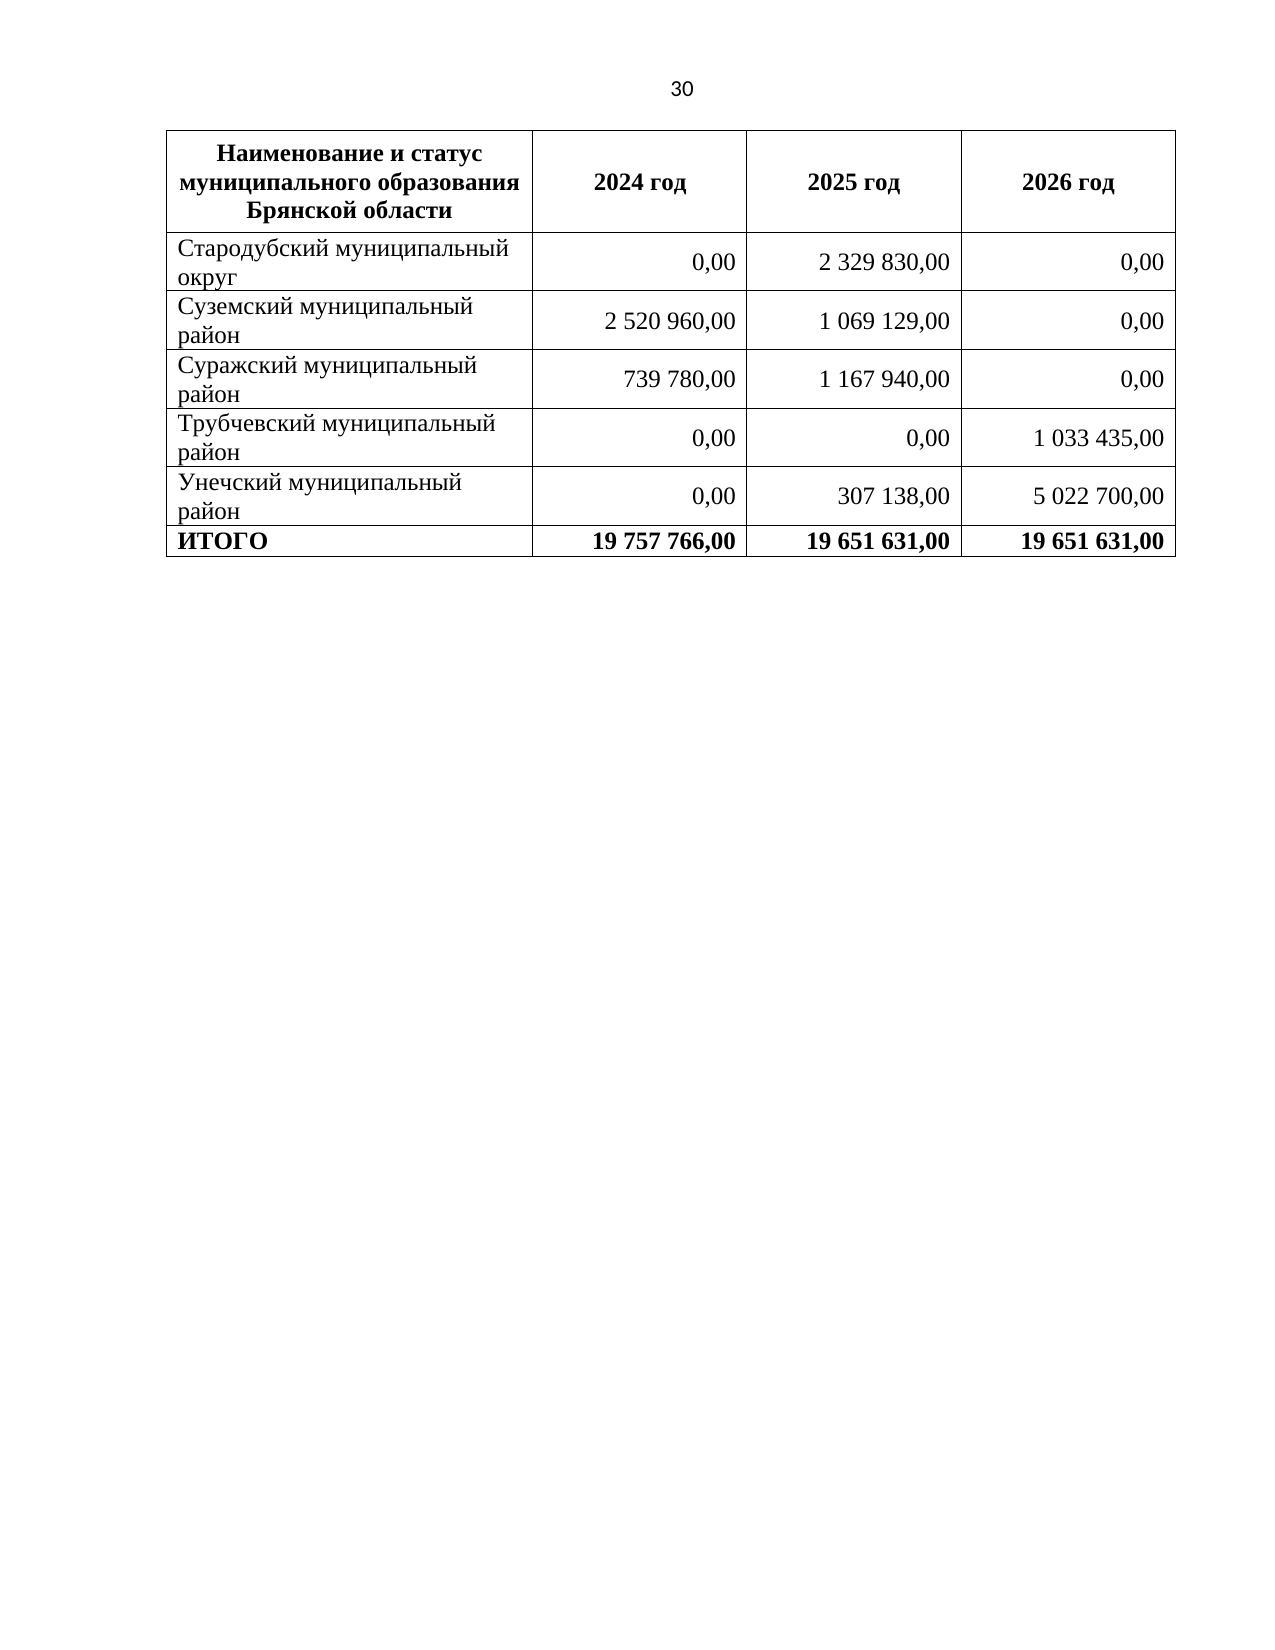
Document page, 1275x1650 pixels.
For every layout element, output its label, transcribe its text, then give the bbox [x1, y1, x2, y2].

table_cell Суземский муниципальный район [167, 291, 532, 349]
table_cell 2 520 960,00 [533, 291, 746, 349]
table_cell 0,00 [962, 233, 1175, 290]
table_header 2026 год [962, 131, 1175, 232]
table_cell 0,00 [533, 233, 746, 290]
table_cell 1 033 435,00 [962, 409, 1175, 466]
table_cell 307 138,00 [747, 467, 961, 524]
table_cell Трубчевский муниципальный район [167, 409, 532, 466]
table_header Наименование и статус муниципального образования Брянской области [167, 131, 532, 232]
table_cell 0,00 [747, 409, 961, 466]
table_cell 0,00 [533, 467, 746, 524]
table_cell 739 780,00 [533, 350, 746, 407]
table_header 2024 год [533, 131, 746, 232]
table_cell 19 757 766,00 [533, 526, 746, 556]
table_cell 1 167 940,00 [747, 350, 961, 407]
table_cell Унечский муниципальный район [167, 467, 532, 524]
table_cell 0,00 [533, 409, 746, 466]
table_cell 19 651 631,00 [962, 526, 1175, 556]
table_cell 5 022 700,00 [962, 467, 1175, 524]
table_cell Суражский муниципальный район [167, 350, 532, 407]
table_cell Стародубский муниципальный округ [167, 233, 532, 290]
table_cell 1 069 129,00 [747, 291, 961, 349]
table_cell 2 329 830,00 [747, 233, 961, 290]
table_cell 19 651 631,00 [747, 526, 961, 556]
table_cell 0,00 [962, 350, 1175, 407]
table_header 2025 год [747, 131, 961, 232]
table_cell 0,00 [962, 291, 1175, 349]
table_cell ИТОГО [167, 526, 532, 556]
